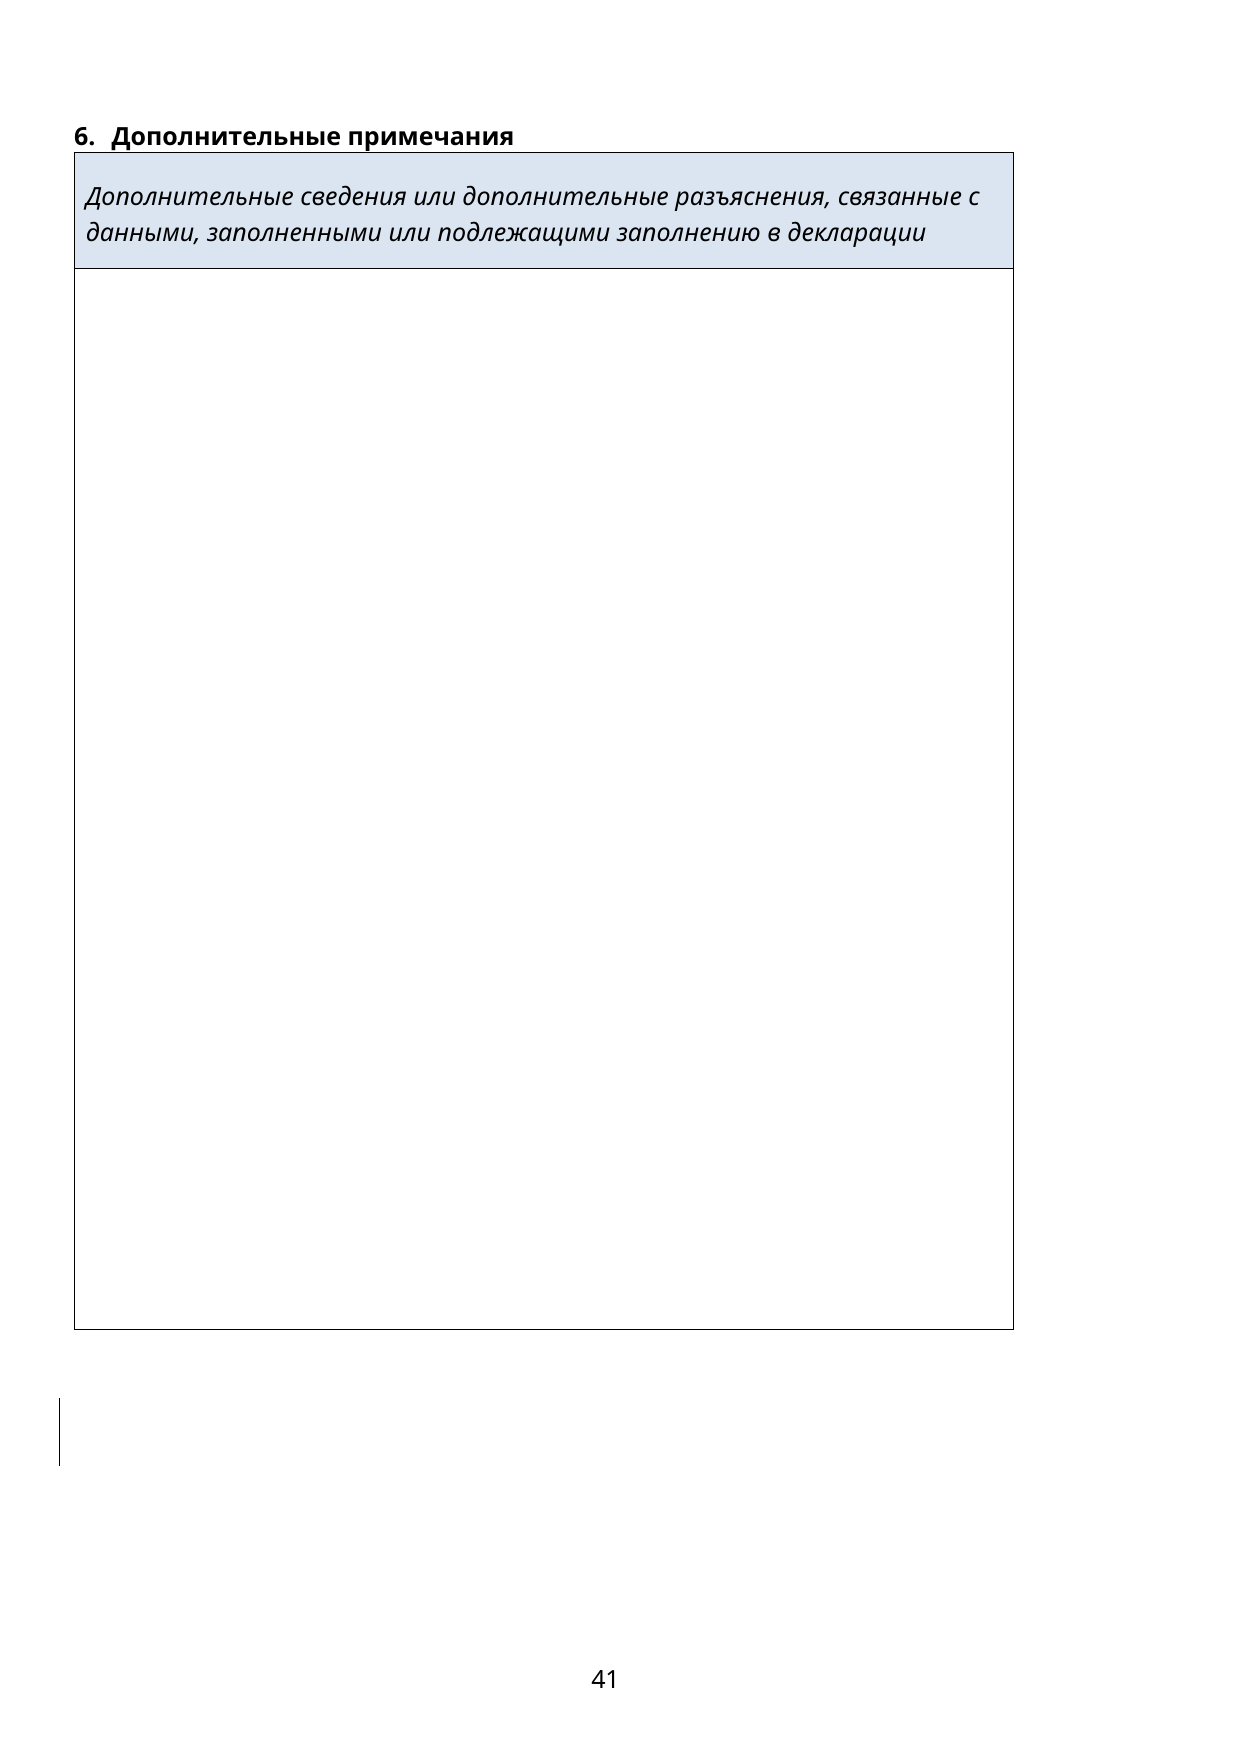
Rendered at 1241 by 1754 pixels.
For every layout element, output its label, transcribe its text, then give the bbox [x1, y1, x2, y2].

list Дополнительные примечания [74, 118, 1137, 152]
table_header Дополнительные сведения или дополнительные разъяснения, связанные с данными, заполненными или подлежащими заполнению в декларации [75, 153, 1013, 268]
table_cell [75, 269, 1013, 1329]
